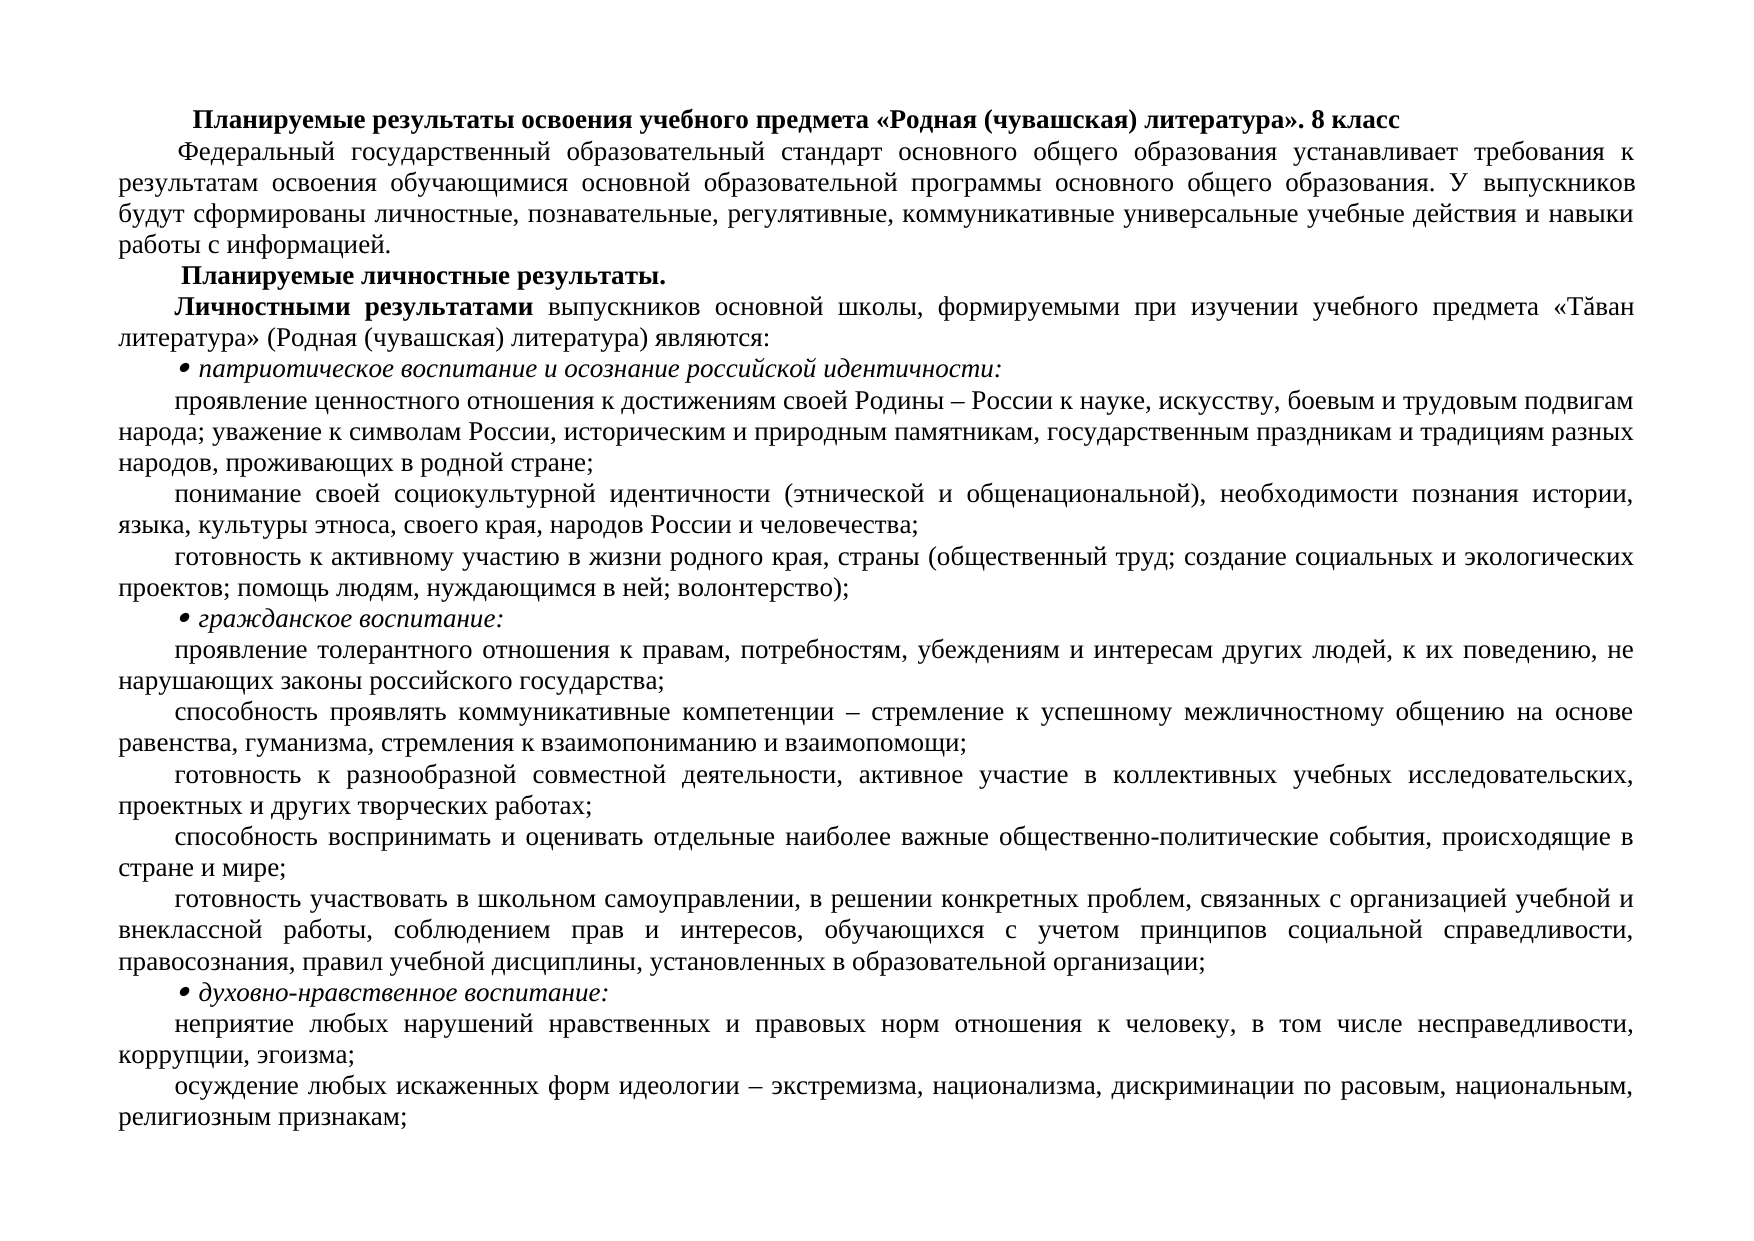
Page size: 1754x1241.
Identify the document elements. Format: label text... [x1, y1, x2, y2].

text проявление толерантного отношения к правам, потребностям, убеждениям и интересам других людей, к их поведению, не нарушающих законы российского государства; [118, 633, 1636, 695]
list гражданское воспитание: [118, 602, 1636, 633]
text способность воспринимать и оценивать отдельные наиболее важные общественно-политические события, происходящие в стране и мире; [118, 820, 1636, 882]
text готовность участвовать в школьном самоуправлении, в решении конкретных проблем, связанных с организацией учебной и внеклассной работы, соблюдением прав и интересов, обучающихся с учетом принципов социальной справедливости, правосознания, правил учебной дисциплины, установленных в образовательной организации; [118, 882, 1636, 976]
list патриотическое воспитание и осознание российской идентичности: [118, 353, 1636, 384]
text неприятие любых нарушений нравственных и правовых норм отношения к человеку, в том числе несправедливости, коррупции, эгоизма; [118, 1007, 1636, 1069]
text Федеральный государственный образовательный стандарт основного общего образования устанавливает требования к результатам освоения обучающимися основной образовательной программы основного общего образования. У выпускников будут сформированы личностные, познавательные, регулятивные, коммуникативные универсальные учебные действия и навыки работы с информацией. [118, 134, 1636, 259]
text Планируемые личностные результаты. [118, 259, 1636, 290]
text способность проявлять коммуникативные компетенции – стремление к успешному межличностному общению на основе равенства, гуманизма, стремления к взаимопониманию и взаимопомощи; [118, 695, 1636, 758]
text осуждение любых искаженных форм идеологии – экстремизма, национализма, дискриминации по расовым, национальным, религиозным признакам; [118, 1069, 1636, 1132]
list духовно-нравственное воспитание: [118, 976, 1636, 1007]
text проявление ценностного отношения к достижениям своей Родины – России к науке, искусству, боевым и трудовым подвигам народа; уважение к символам России, историческим и природным памятникам, государственным праздникам и традициям разных народов, проживающих в родной стране; [118, 384, 1636, 477]
text Личностными результатами выпускников основной школы, формируемыми при изучении учебного предмета «Тăван литература» (Родная (чувашская) литература) являются: [118, 290, 1636, 353]
text понимание своей социокультурной идентичности (этнической и общенациональной), необходимости познания истории, языка, культуры этноса, своего края, народов России и человечества; [118, 477, 1636, 539]
text Планируемые результаты освоения учебного предмета «Родная (чувашская) литература». 8 класс [118, 103, 1636, 134]
text готовность к разнообразной совместной деятельности, активное участие в коллективных учебных исследовательских, проектных и других творческих работах; [118, 758, 1636, 820]
text готовность к активному участию в жизни родного края, страны (общественный труд; создание социальных и экологических проектов; помощь людям, нуждающимся в ней; волонтерство); [118, 539, 1636, 602]
